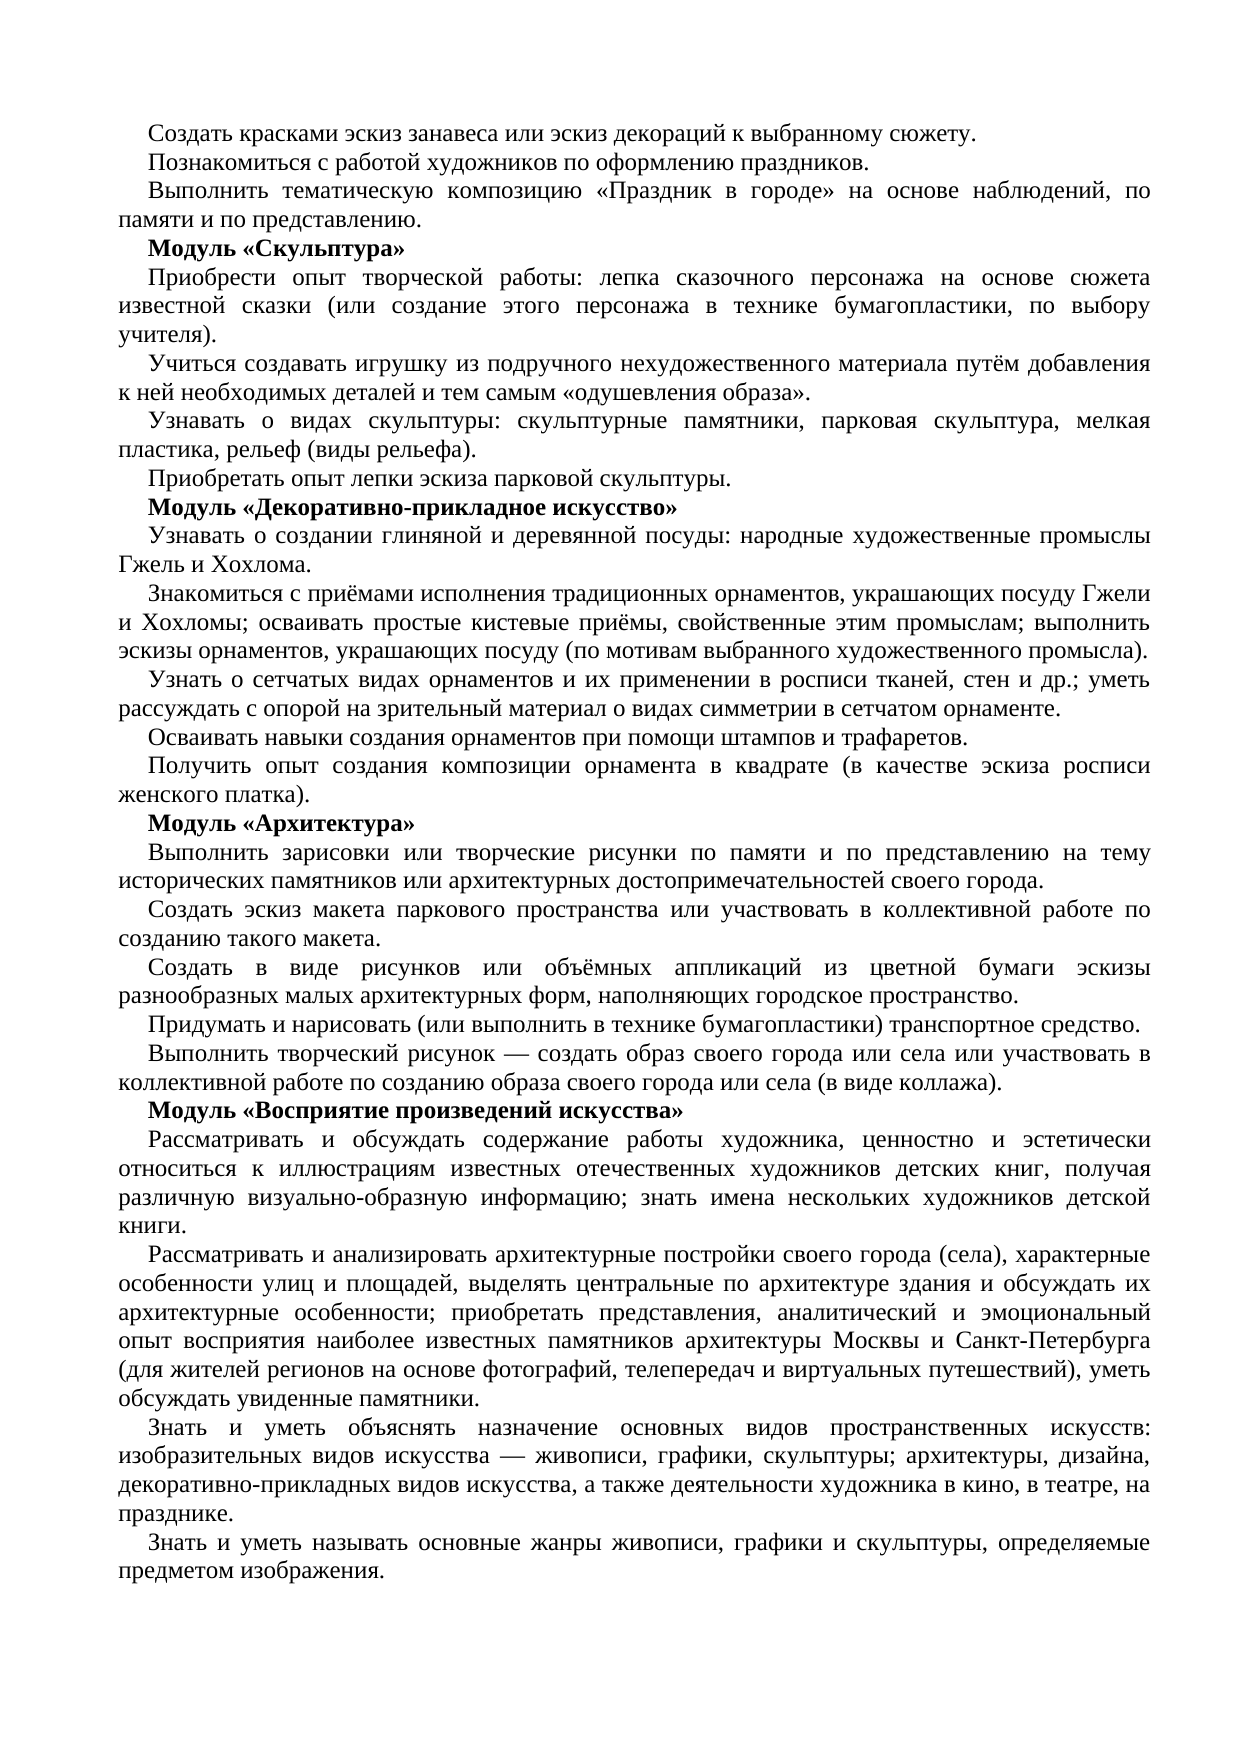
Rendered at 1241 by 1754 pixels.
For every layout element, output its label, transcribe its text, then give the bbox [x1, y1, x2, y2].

text Приобретать опыт лепки эскиза парковой скульптуры. [118, 463, 1152, 492]
text Осваивать навыки создания орнаментов при помощи штампов и трафаретов. [118, 722, 1152, 751]
text Рассматривать и обсуждать содержание работы художника, ценностно и эстетически относиться к иллюстрациям известных отечественных художников детских книг, получая различную визуально-образную информацию; знать имена нескольких художников детской книги. [118, 1124, 1152, 1239]
text Познакомиться с работой художников по оформлению праздников. [118, 147, 1152, 176]
text Создать красками эскиз занавеса или эскиз декораций к выбранному сюжету. [118, 118, 1152, 147]
text Выполнить тематическую композицию «Праздник в городе» на основе наблюдений, по памяти и по представлению. [118, 176, 1152, 233]
text Узнавать о создании глиняной и деревянной посуды: народные художественные промыслы Гжель и Хохлома. [118, 521, 1152, 578]
text Модуль «Скульптура» [118, 233, 1152, 262]
text Выполнить зарисовки или творческие рисунки по памяти и по представлению на тему исторических памятников или архитектурных достопримечательностей своего города. [118, 837, 1152, 894]
text Приобрести опыт творческой работы: лепка сказочного персонажа на основе сюжета известной сказки (или создание этого персонажа в технике бумагопластики, по выбору учителя). [118, 262, 1152, 348]
text Узнавать о видах скульптуры: скульптурные памятники, парковая скульптура, мелкая пластика, рельеф (виды рельефа). [118, 406, 1152, 463]
text Придумать и нарисовать (или выполнить в технике бумагопластики) транспортное средство. [118, 1009, 1152, 1038]
text Выполнить творческий рисунок — создать образ своего города или села или участвовать в коллективной работе по созданию образа своего города или села (в виде коллажа). [118, 1038, 1152, 1096]
text Получить опыт создания композиции орнамента в квадрате (в качестве эскиза росписи женского платка). [118, 751, 1152, 808]
text Создать в виде рисунков или объёмных аппликаций из цветной бумаги эскизы разнообразных малых архитектурных форм, наполняющих городское пространство. [118, 952, 1152, 1009]
text Модуль «Архитектура» [118, 808, 1152, 837]
text Знакомиться с приёмами исполнения традиционных орнаментов, украшающих посуду Гжели и Хохломы; осваивать простые кистевые приёмы, свойственные этим промыслам; выполнить эскизы орнаментов, украшающих посуду (по мотивам выбранного художественного промысла). [118, 578, 1152, 664]
text Рассматривать и анализировать архитектурные постройки своего города (села), характерные особенности улиц и площадей, выделять центральные по архитектуре здания и обсуждать их архитектурные особенности; приобретать представления, аналитический и эмоциональный опыт восприятия наиболее известных памятников архитектуры Москвы и Санкт-Петербурга (для жителей регионов на основе фотографий, телепередач и виртуальных путешествий), уметь обсуждать увиденные памятники. [118, 1239, 1152, 1412]
text Создать эскиз макета паркового пространства или участвовать в коллективной работе по созданию такого макета. [118, 894, 1152, 952]
text Учиться создавать игрушку из подручного нехудожественного материала путём добавления к ней необходимых деталей и тем самым «одушевления образа». [118, 348, 1152, 406]
text Модуль «Восприятие произведений искусства» [118, 1096, 1152, 1124]
text Узнать о сетчатых видах орнаментов и их применении в росписи тканей, стен и др.; уметь рассуждать с опорой на зрительный материал о видах симметрии в сетчатом орнаменте. [118, 664, 1152, 722]
text Знать и уметь называть основные жанры живописи, графики и скульптуры, определяемые предметом изображения. [118, 1527, 1152, 1584]
text Модуль «Декоративно-прикладное искусство» [118, 492, 1152, 521]
text Знать и уметь объяснять назначение основных видов пространственных искусств: изобразительных видов искусства — живописи, графики, скульптуры; архитектуры, дизайна, декоративно-прикладных видов искусства, а также деятельности художника в кино, в театре, на празднике. [118, 1412, 1152, 1527]
